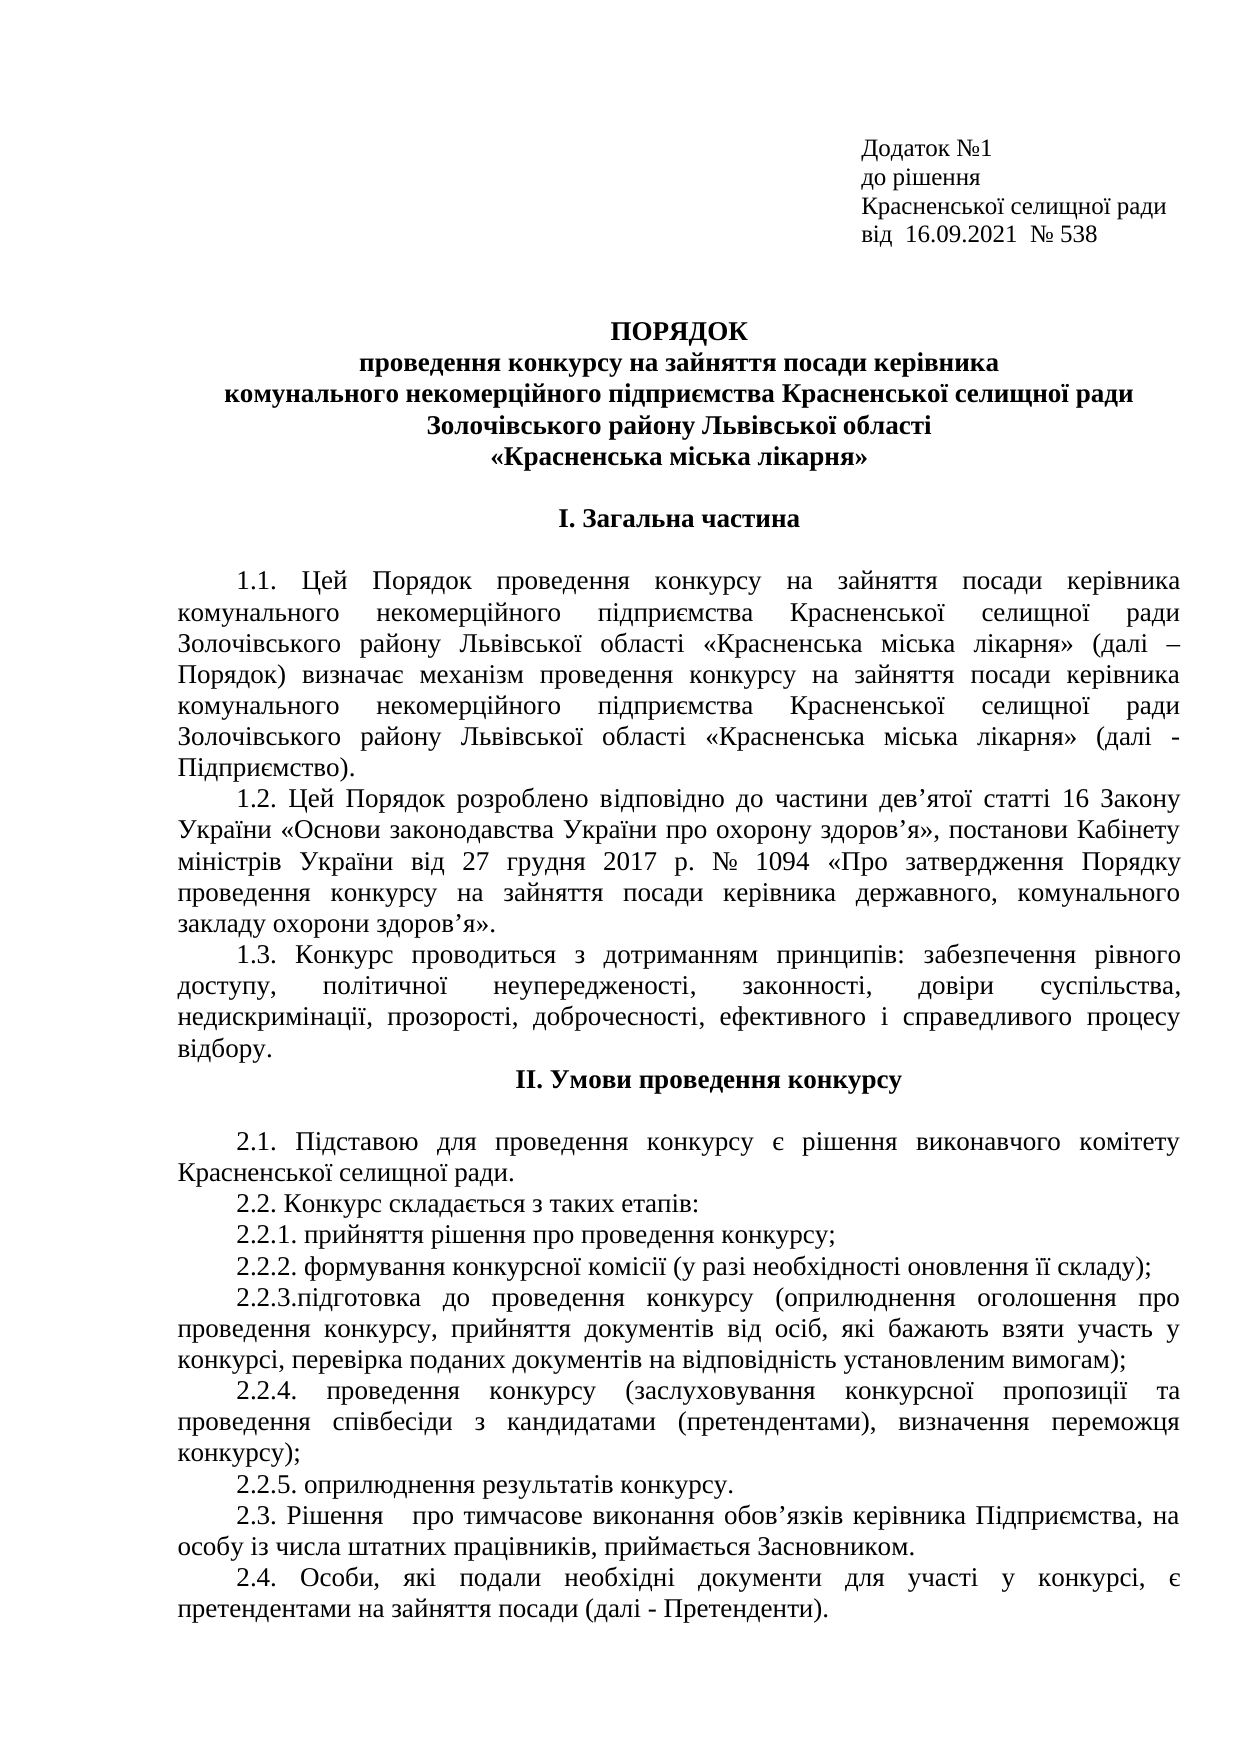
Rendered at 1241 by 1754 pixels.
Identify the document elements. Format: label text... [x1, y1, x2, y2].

text 2.3. Рішення про тимчасове виконання обов’язків керівника Підприємства, на особу із числа штатних працівників, приймається Засновником. [177, 1499, 1181, 1561]
text проведення конкурсу на зайняття посади керівника [177, 346, 1181, 378]
text ПОРЯДОК [177, 315, 1181, 346]
text І. Загальна частина [177, 502, 1181, 533]
text 2.4. Особи, які подали необхідні документи для участі у конкурсі, є претендентами на зайняття посади (далі - Претенденти). [177, 1561, 1181, 1623]
text 2.2.3.підготовка до проведення конкурсу (оприлюднення оголошення про проведення конкурсу, прийняття документів від осіб, які бажають взяти участь у конкурсі, перевірка поданих документів на відповідність установленим вимогам); [177, 1281, 1181, 1374]
text до рішення [767, 162, 1181, 191]
text 2.2. Конкурс складається з таких етапів: [177, 1187, 1181, 1218]
text 2.2.5. оприлюднення результатів конкурсу. [177, 1468, 1181, 1499]
text Додаток №1 [767, 133, 1181, 162]
text 2.2.4. проведення конкурсу (заслуховування конкурсної пропозиції та проведення співбесіди з кандидатами (претендентами), визначення переможця конкурсу); [177, 1374, 1181, 1468]
text від 16.09.2021 № 538 [767, 219, 1181, 248]
text 2.2.1. прийняття рішення про проведення конкурсу; [177, 1218, 1181, 1250]
text «Красненська міська лікарня» [177, 440, 1181, 471]
text 2.2.2. формування конкурсної комісії (у разі необхідності оновлення її складу); [177, 1250, 1181, 1281]
text ІІ. Умови проведення конкурсу [177, 1063, 1181, 1094]
text 1.2. Цей Порядок розроблено відповідно до частини дев’ятої статті 16 Закону України «Основи законодавства України про охорону здоров’я», постанови Кабінету міністрів України від 27 грудня 2017 р. № 1094 «Про затвердження Порядку проведення конкурсу на зайняття посади керівника державного, комунального закладу охорони здоров’я». [177, 782, 1181, 938]
text Красненської селищної ради [767, 191, 1181, 219]
text комунального некомерційного підприємства Красненської селищної ради Золочівського району Львівської області [177, 378, 1181, 440]
text 1.1. Цей Порядок проведення конкурсу на зайняття посади керівника комунального некомерційного підприємства Красненської селищної ради Золочівського району Львівської області «Красненська міська лікарня» (далі – Порядок) визначає механізм проведення конкурсу на зайняття посади керівника комунального некомерційного підприємства Красненської селищної ради Золочівського району Львівської області «Красненська міська лікарня» (далі - Підприємство). [177, 564, 1181, 782]
text 2.1. Підставою для проведення конкурсу є рішення виконавчого комітету Красненської селищної ради. [177, 1125, 1181, 1187]
text 1.3. Конкурс проводиться з дотриманням принципів: забезпечення рівного доступу, політичної неупередженості, законності, довіри суспільства, недискримінації, прозорості, доброчесності, ефективного і справедливого процесу відбору. [177, 938, 1181, 1063]
